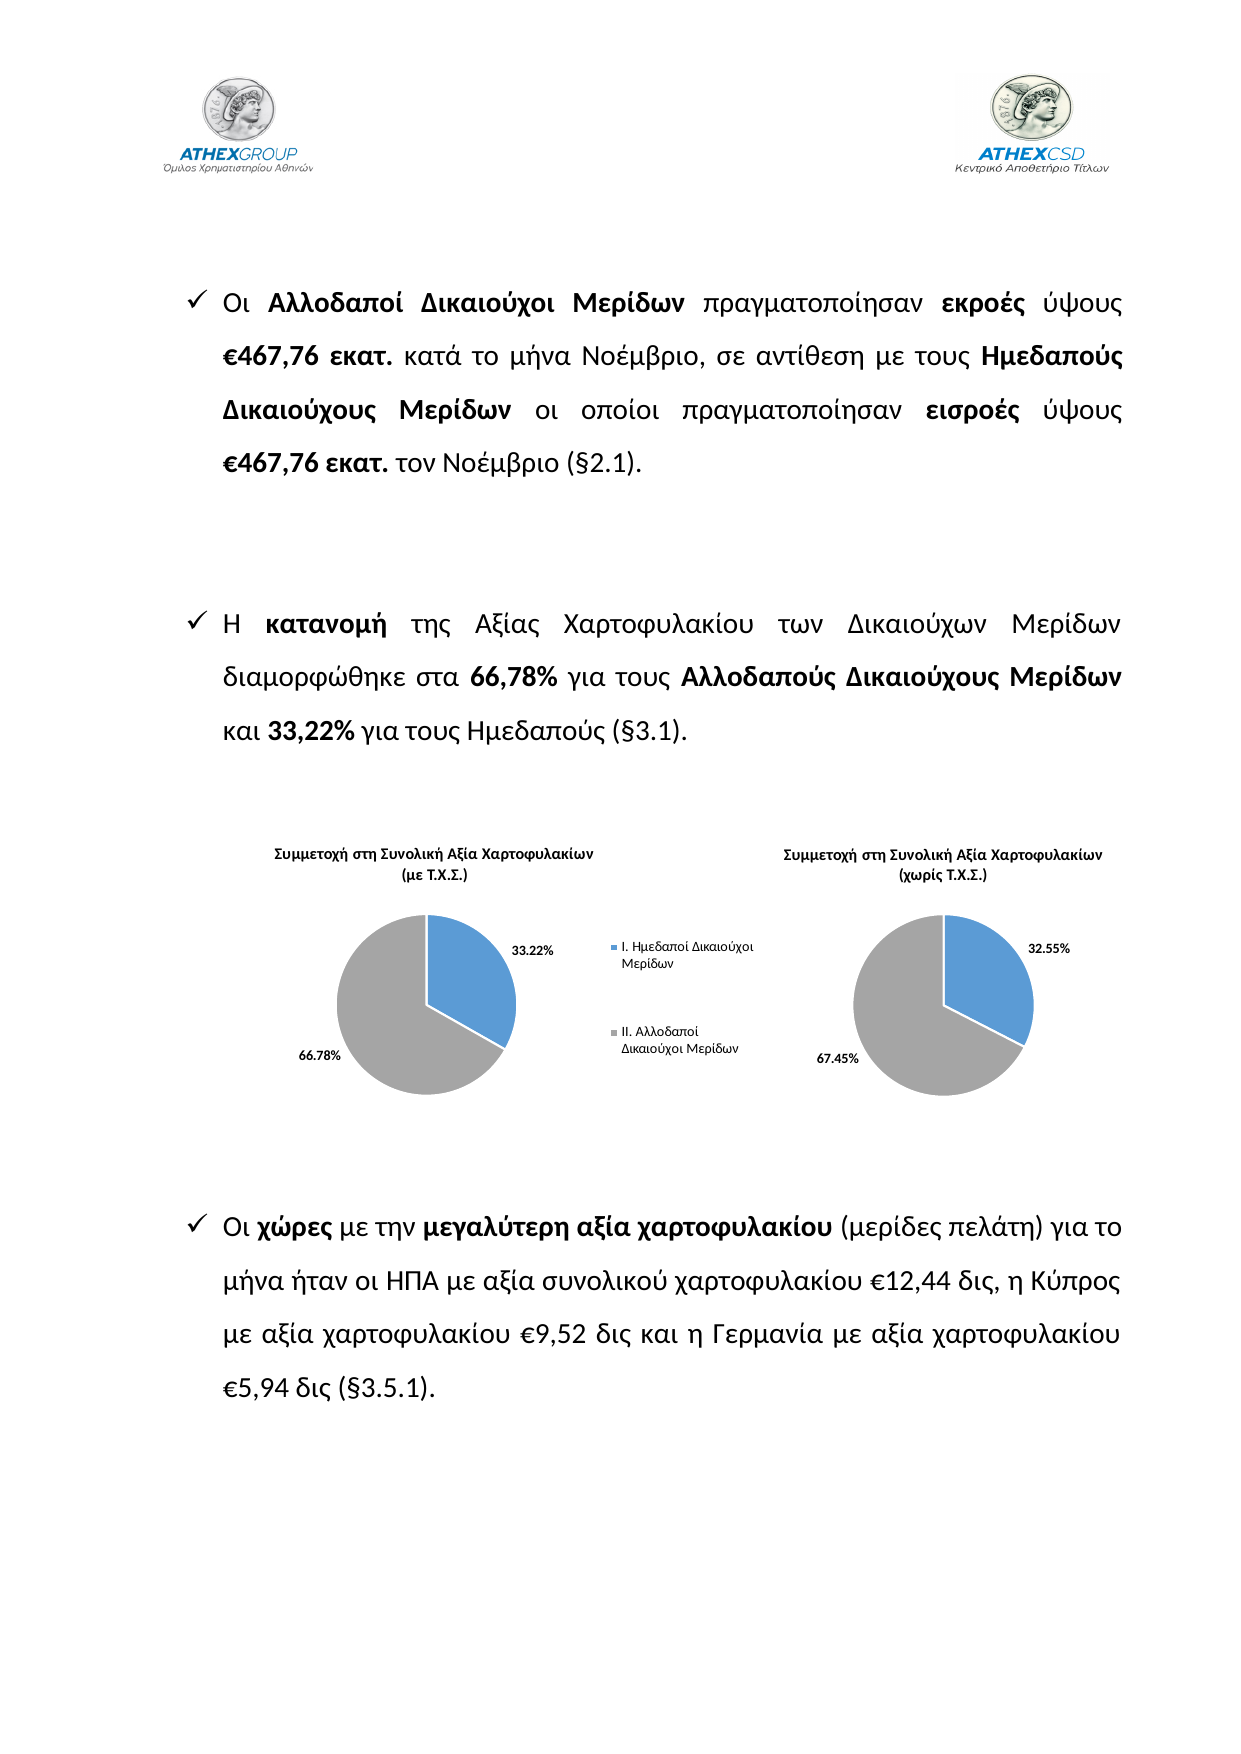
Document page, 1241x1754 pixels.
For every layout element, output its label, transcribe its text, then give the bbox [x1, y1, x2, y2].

list Οι Αλλοδαποί Δικαιούχοι Μερίδων πραγματοποίησαν εκροές ύψους €467,76 εκατ. κατά το μήνα Νοέμβριο, σε αντίθεση με τους Ημεδαπούς Δικαιούχους Μερίδων οι οποίοι πραγματοποίησαν εισροές ύψους €467,76 εκατ. τον Νοέμβριο (§2.1). [185, 284, 1122, 480]
list Η κατανομή της Αξίας Χαρτοφυλακίου των Δικαιούχων Μερίδων διαμορφώθηκε στα 66,78% για τους Αλλοδαπούς Δικαιούχους Μερίδων και 33,22% για τους Ημεδαπούς (§3.1). [185, 605, 1122, 747]
picture [954, 73, 1110, 174]
picture [163, 74, 314, 174]
list Οι χώρες με την μεγαλύτερη αξία χαρτοφυλακίου (μερίδες πελάτη) για το μήνα ήταν οι ΗΠΑ με αξία συνολικού χαρτοφυλακίου €12,44 δις, η Κύπρος με αξία χαρτοφυλακίου €9,52 δις και η Γερμανία με αξία χαρτοφυλακίου €5,94 δις (§3.5.1). [185, 1208, 1122, 1404]
